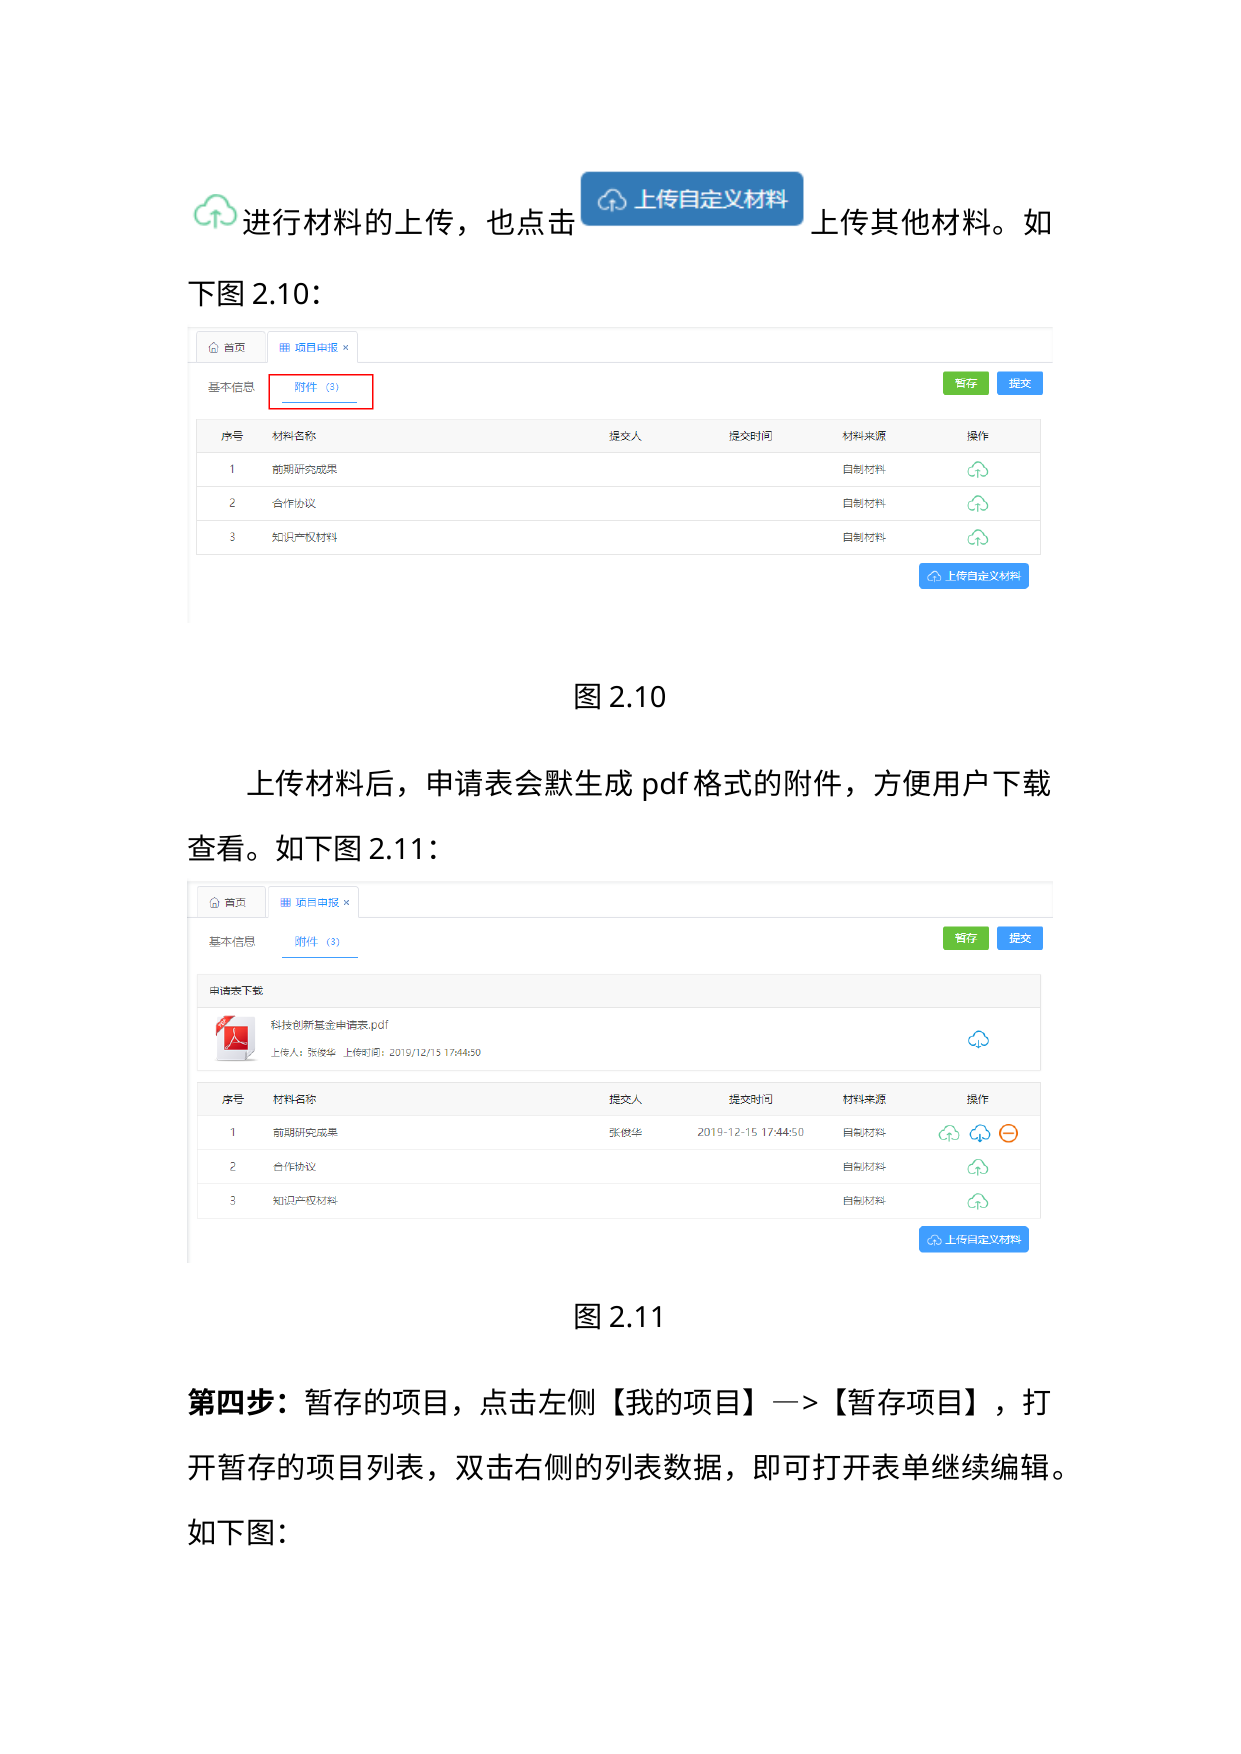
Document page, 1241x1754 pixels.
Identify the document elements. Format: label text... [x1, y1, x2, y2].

text 图2.10 [187, 663, 1053, 728]
text 上传材料后，申请表会默生成pdf格式的附件，方便用户下载查看。如下图2.11： [187, 749, 1053, 878]
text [187, 162, 1053, 324]
text 图2.11 [187, 1282, 1053, 1347]
text 第四步：暂存的项目，点击左侧【我的项目】—>【暂存项目】，打开暂存的项目列表，双击右侧的列表数据，即可打开表单继续编辑。如下图： [187, 1368, 1053, 1563]
picture [187, 194, 243, 234]
picture [578, 161, 810, 234]
picture [187, 878, 1053, 1263]
picture [187, 324, 1053, 623]
